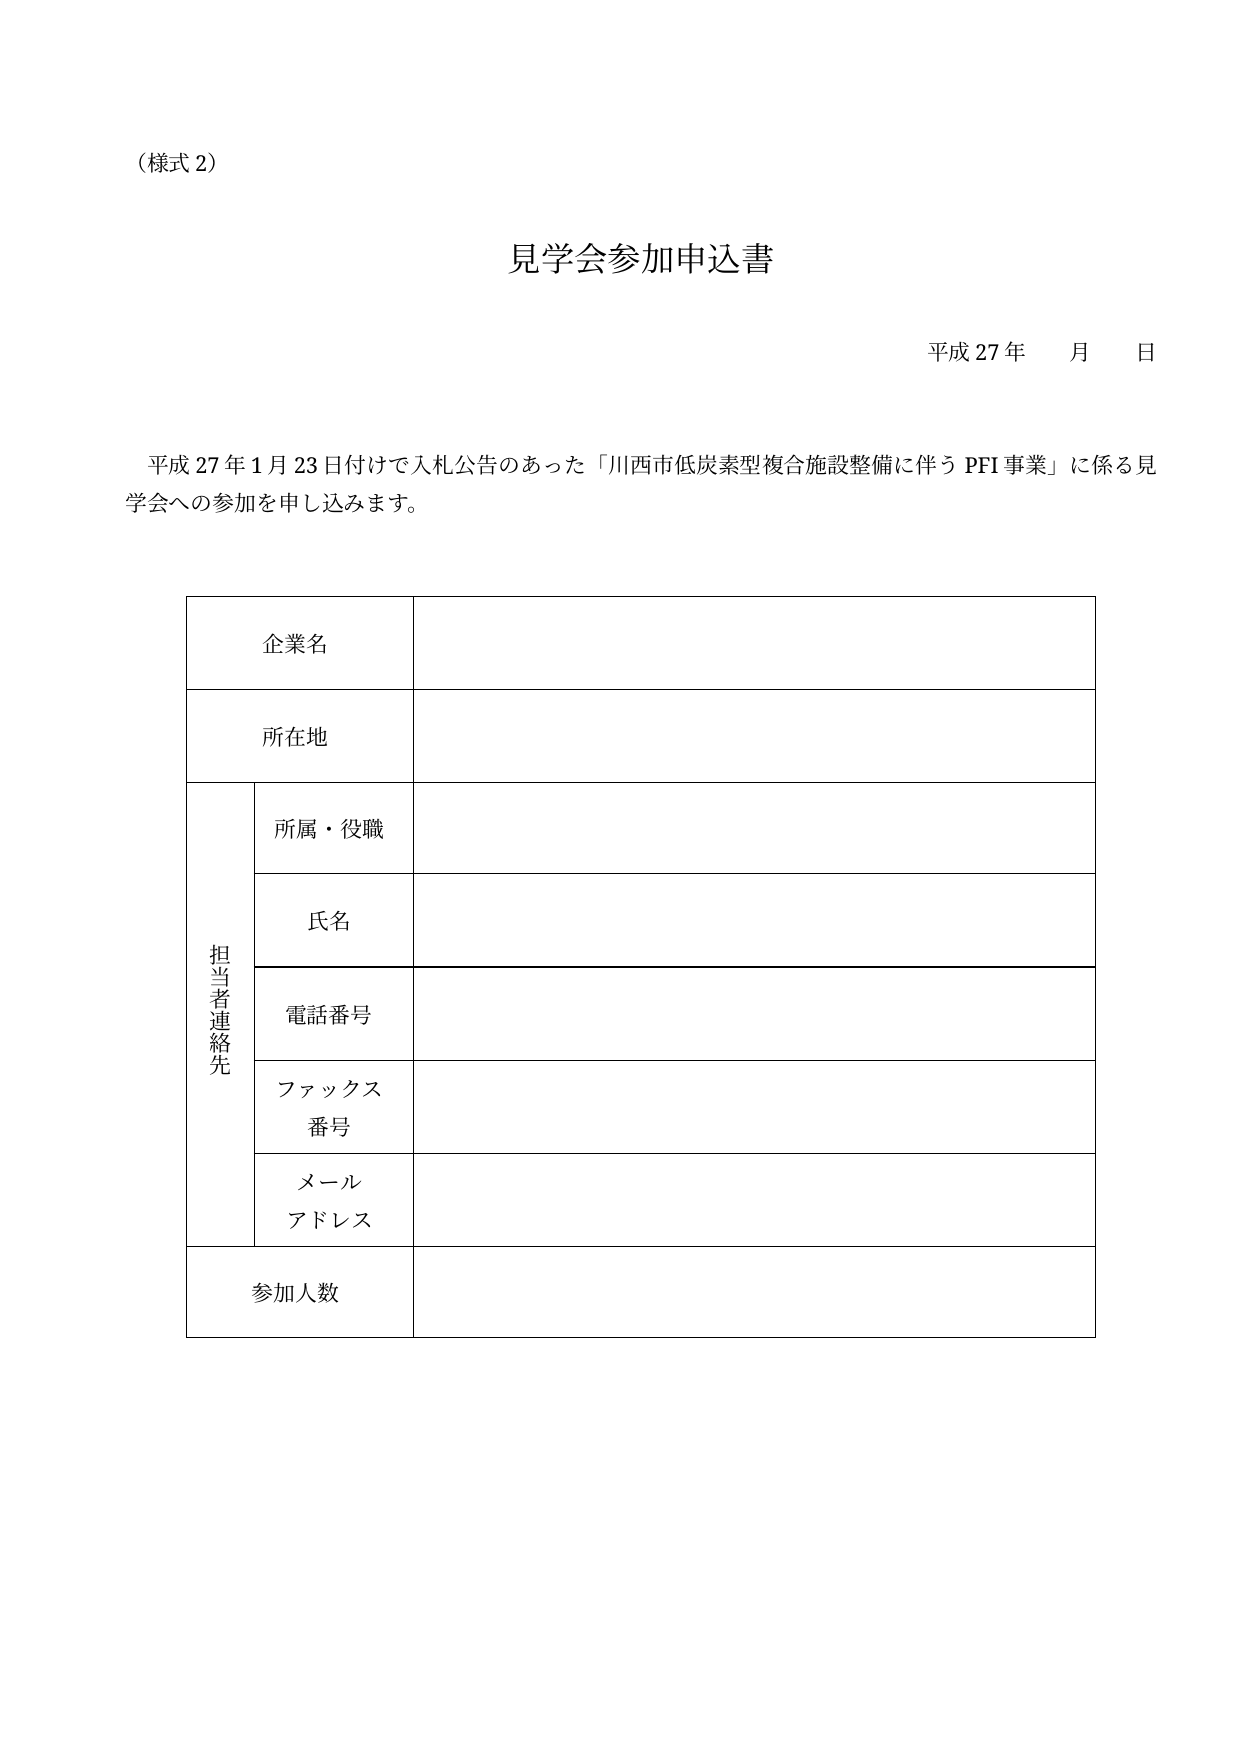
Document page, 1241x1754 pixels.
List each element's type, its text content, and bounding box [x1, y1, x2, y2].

table_cell 参加人数 [187, 1247, 413, 1337]
table_cell [414, 1154, 1095, 1246]
text 見学会参加申込書 [125, 219, 1157, 294]
table_cell 所在地 [187, 690, 413, 782]
table_cell [414, 690, 1095, 782]
table_cell [414, 968, 1095, 1060]
table_cell [414, 783, 1095, 873]
table_cell [414, 874, 1095, 966]
table_cell 氏名 [255, 874, 413, 966]
table_cell メール アドレス [255, 1154, 413, 1246]
text （様式） [125, 144, 1157, 181]
table_header [414, 597, 1095, 689]
table_cell ファックス 番号 [255, 1061, 413, 1153]
table_cell 電話番号 [255, 968, 413, 1060]
text 平成27年1月23日付けで入札公告のあった「川西市低炭素型複合施設整備に伴うPFI事業」に係る見学会への参加を申し込みます。 [125, 445, 1157, 521]
table_cell 所属・役職 [255, 783, 413, 873]
table_cell 担当者連絡先 [187, 783, 254, 1246]
table_cell [414, 1247, 1095, 1337]
text 平成27年 月 日 [125, 332, 1157, 370]
table_cell [414, 1061, 1095, 1153]
table_header 企業名 [187, 597, 413, 689]
